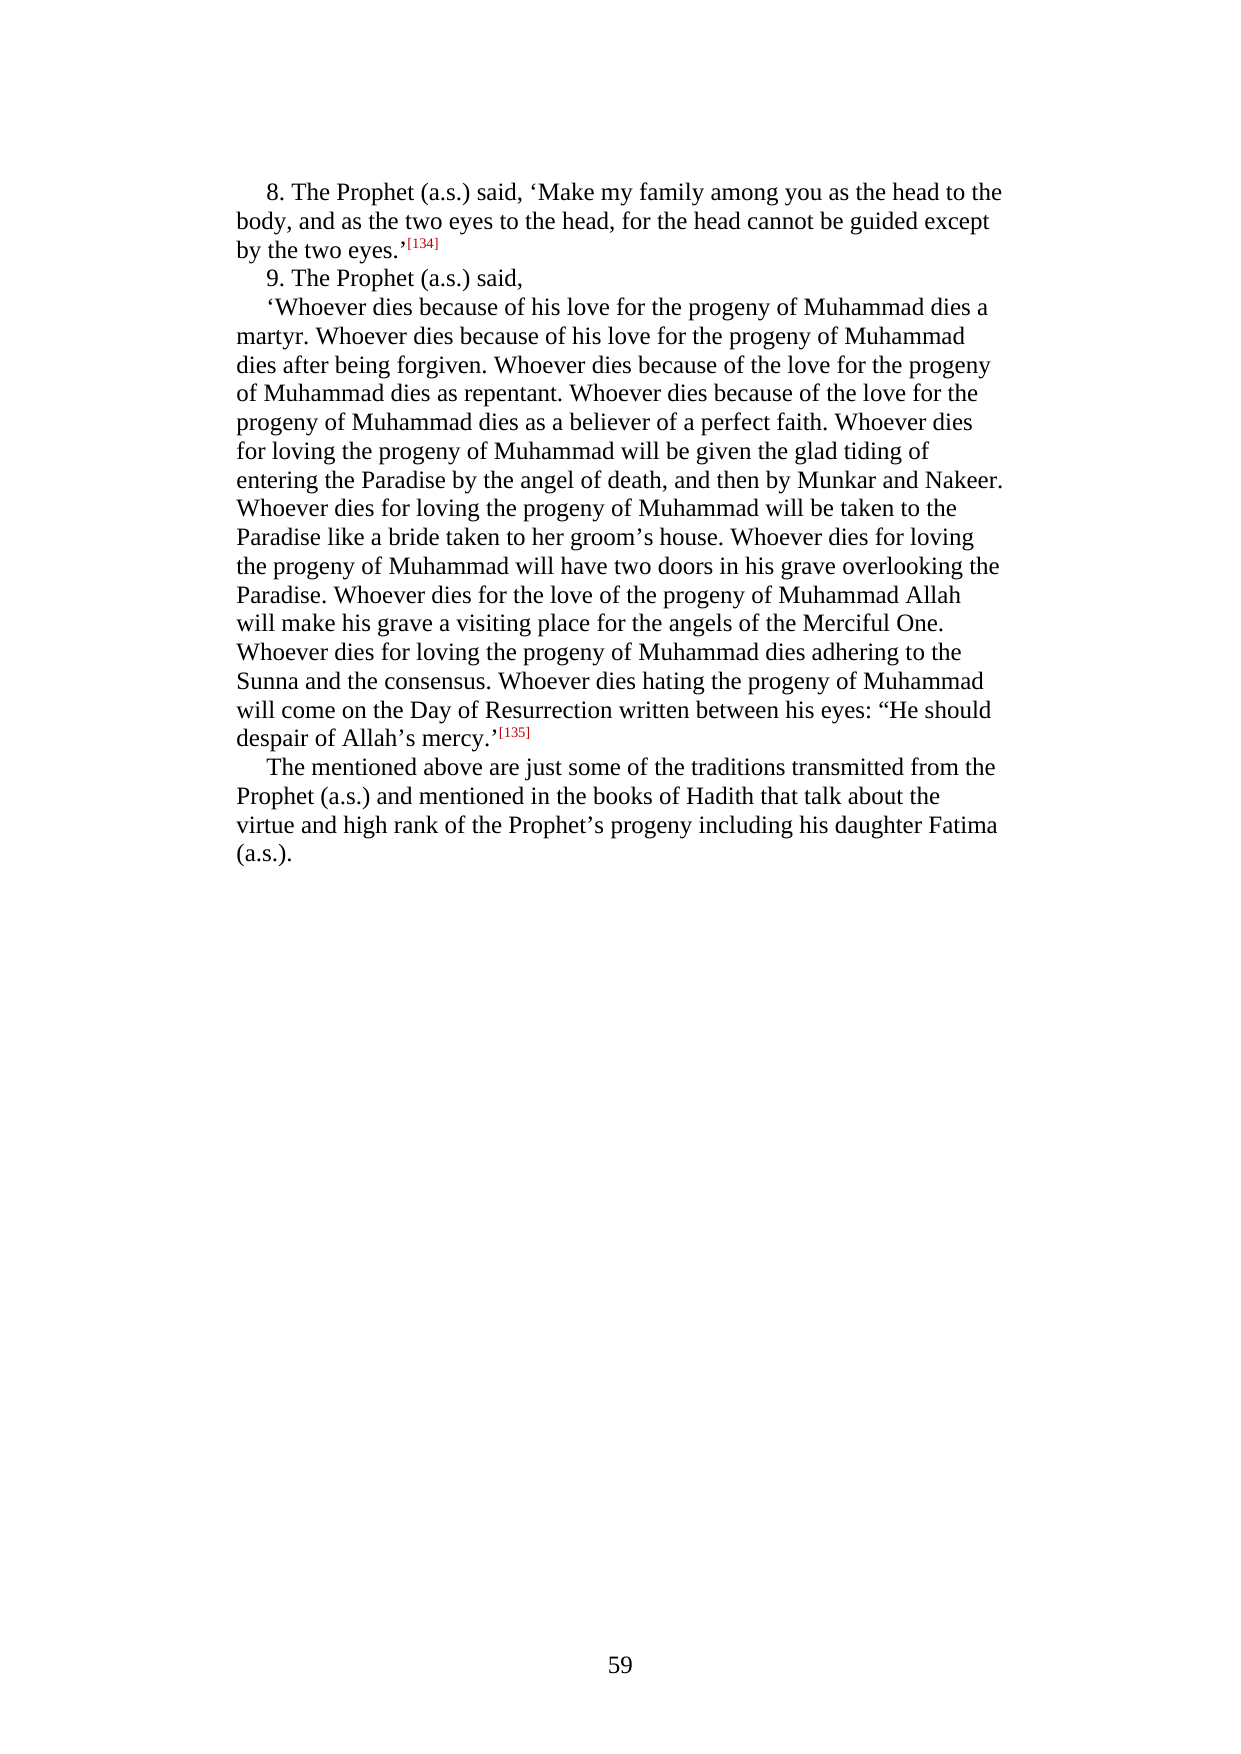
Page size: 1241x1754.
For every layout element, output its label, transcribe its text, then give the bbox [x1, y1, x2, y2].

text ‘Whoever dies because of his love for the progeny of Muhammad dies a martyr. Whoever dies because of his love for the progeny of Muhammad dies after being forgiven. Whoever dies because of the love for the progeny of Muhammad dies as repentant. Whoever dies because of the love for the progeny of Muhammad dies as a believer of a perfect faith. Whoever dies for loving the progeny of Muhammad will be given the glad tiding of entering the Paradise by the angel of death, and then by Munkar and Nakeer. Whoever dies for loving the progeny of Muhammad will be taken to the Paradise like a bride taken to her groom’s house. Whoever dies for loving the progeny of Muhammad will have two doors in his grave overlooking the Paradise. Whoever dies for the love of the progeny of Muhammad Allah will make his grave a visiting place for the angels of the Merciful One. Whoever dies for loving the progeny of Muhammad dies adhering to the Sunna and the consensus. Whoever dies hating the progeny of Muhammad will come on the Day of Resurrection written between his eyes: “He should despair of Allah’s mercy.’[135] [236, 292, 1004, 752]
text 8. The Prophet (a.s.) said, ‘Make my family among you as the head to the body, and as the two eyes to the head, for the head cannot be guided except by the two eyes.’[134] [236, 177, 1004, 263]
text The mentioned above are just some of the traditions transmitted from the Prophet (a.s.) and mentioned in the books of Hadith that talk about the virtue and high rank of the Prophet’s progeny including his daughter Fatima (a.s.). [236, 752, 1004, 867]
text 9. The Prophet (a.s.) said, [236, 263, 1004, 292]
